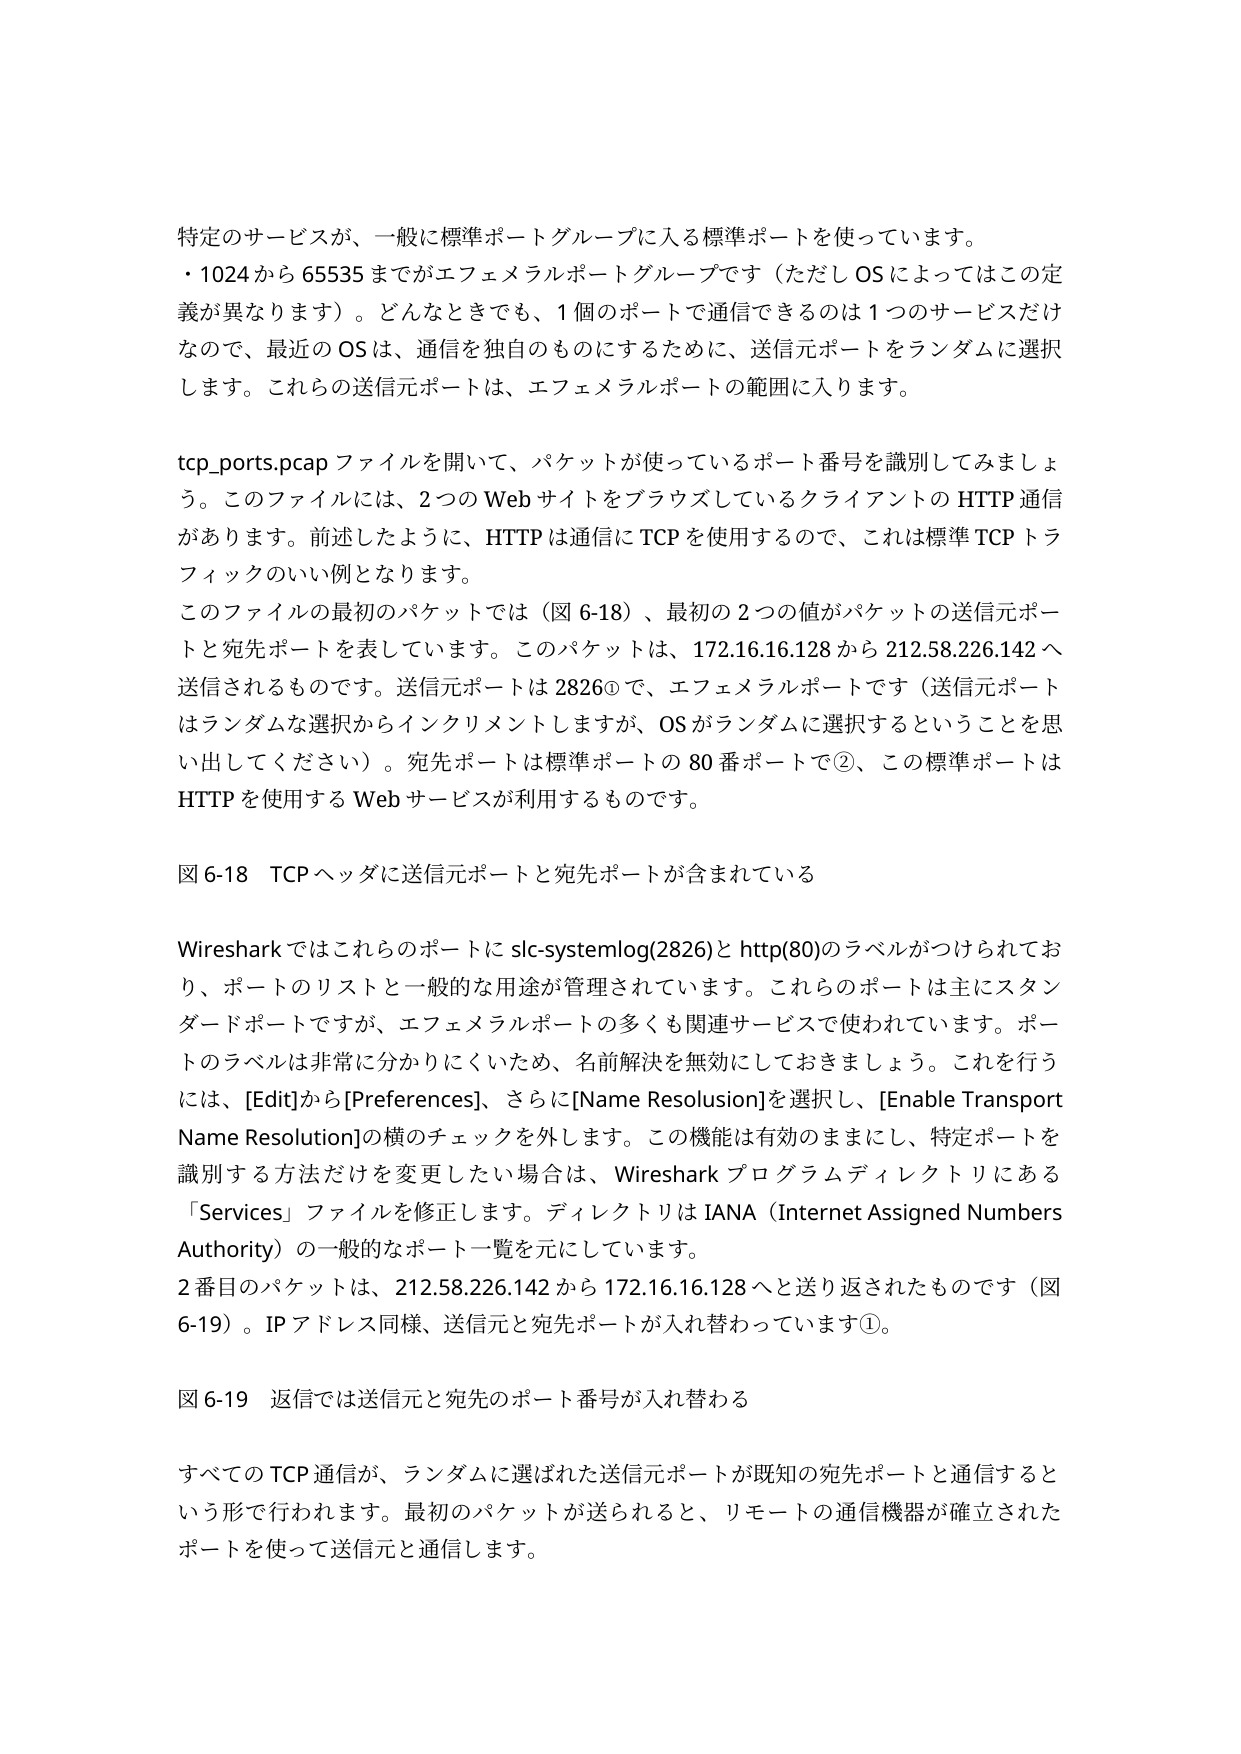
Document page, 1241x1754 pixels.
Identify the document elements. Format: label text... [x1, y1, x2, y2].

text このファイルの最初のパケットでは（図6-18）、最初の2つの値がパケットの送信元ポートと宛先ポートを表しています。このパケットは、172.16.16.128から212.58.226.142へ送信されるものです。送信元ポートは2826①で、エフェメラルポートです（送信元ポートはランダムな選択からインクリメントしますが、OSがランダムに選択するということを思い出してください）。宛先ポートは標準ポートの80番ポートで②、この標準ポートはHTTPを使用するWebサービスが利用するものです。 [177, 592, 1063, 817]
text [177, 217, 1063, 254]
text 図6-19 返信では送信元と宛先のポート番号が入れ替わる [177, 1379, 1063, 1417]
text tcp_ports.pcapファイルを開いて、パケットが使っているポート番号を識別してみましょう。このファイルには、2つのWebサイトをブラウズしているクライアントのHTTP通信があります。前述したように、HTTPは通信にTCPを使用するので、これは標準TCPトラフィックのいい例となります。 [177, 442, 1063, 592]
text 2番目のパケットは、212.58.226.142から172.16.16.128へと送り返されたものです（図6-19）。IPアドレス同様、送信元と宛先ポートが入れ替わっています①。 [177, 1267, 1063, 1342]
text すべてのTCP通信が、ランダムに選ばれた送信元ポートが既知の宛先ポートと通信するという形で行われます。最初のパケットが送られると、リモートの通信機器が確立されたポートを使って送信元と通信します。 [177, 1454, 1063, 1567]
text 図6-18 TCPヘッダに送信元ポートと宛先ポートが含まれている [177, 854, 1063, 892]
text Wiresharkではこれらのポートにslc-systemlog(2826)とhttp(80)のラベルがつけられており、ポートのリストと一般的な用途が管理されています。これらのポートは主にスタンダードポートですが、エフェメラルポートの多くも関連サービスで使われています。ポートのラベルは非常に分かりにくいため、名前解決を無効にしておきましょう。これを行うには、[Edit]から[Preferences]、さらに[Name Resolusion]を選択し、[Enable Transport Name Resolution]の横のチェックを外します。この機能は有効のままにし、特定ポートを識別する方法だけを変更したい場合は、Wiresharkプログラムディレクトリにある「Services」ファイルを修正します。ディレクトリはIANA（Internet Assigned Numbers Authority）の一般的なポート一覧を元にしています。 [177, 929, 1063, 1267]
text ・1024から65535までがエフェメラルポートグループです（ただしOSによってはこの定義が異なります）。どんなときでも、1個のポートで通信できるのは1つのサービスだけなので、最近のOSは、通信を独自のものにするために、送信元ポートをランダムに選択します。これらの送信元ポートは、エフェメラルポートの範囲に入ります。 [177, 254, 1063, 404]
